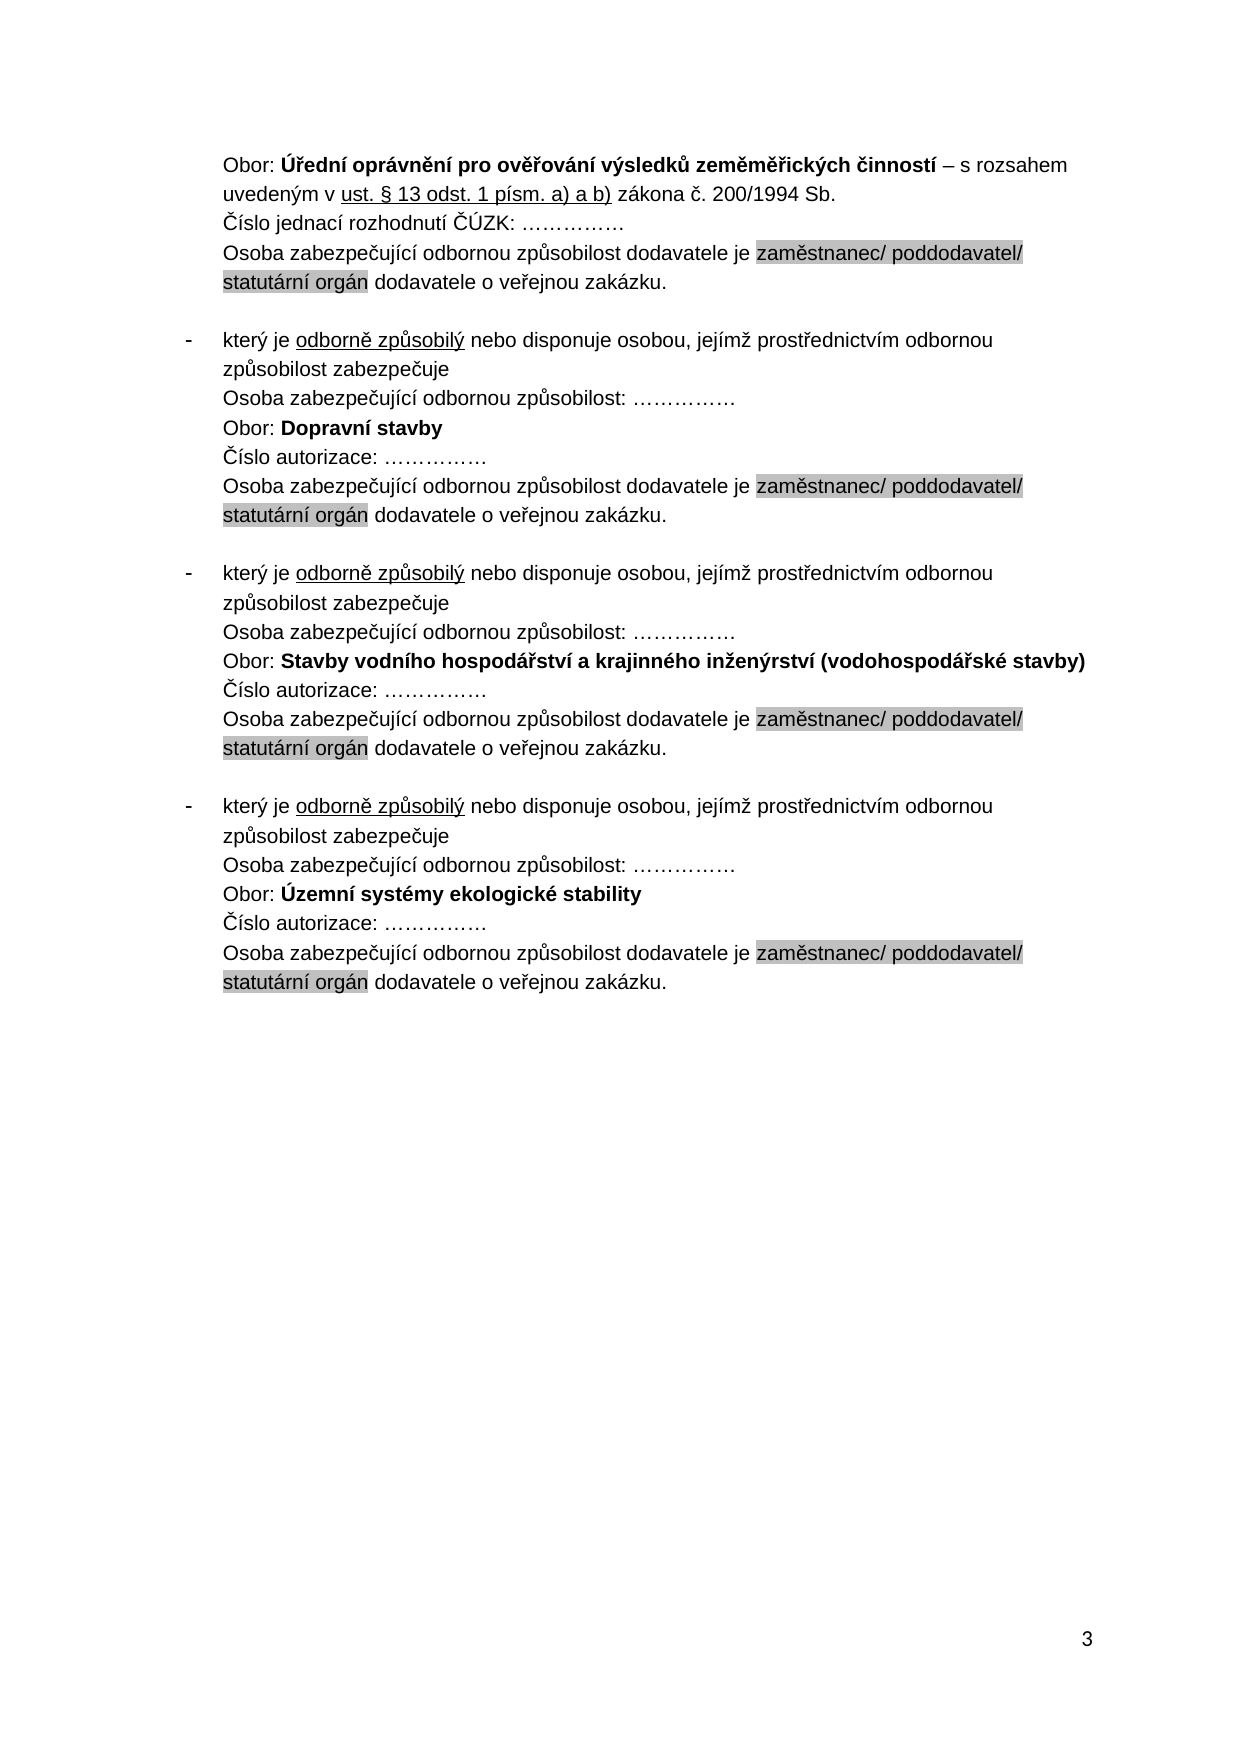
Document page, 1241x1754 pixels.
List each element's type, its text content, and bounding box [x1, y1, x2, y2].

list Obor: Stavby vodního hospodářství a krajinného inženýrství (vodohospodářské stavby) [223, 643, 1093, 673]
list který je odborně způsobilý nebo disponuje osobou, jejímž prostřednictvím odbornou způsobilost zabezpečuje [185, 789, 1093, 848]
list který je odborně způsobilý nebo disponuje osobou, jejímž prostřednictvím odbornou způsobilost zabezpečuje [185, 556, 1093, 614]
list Číslo autorizace: …………… [223, 673, 1093, 702]
list Obor: Územní systémy ekologické stability [223, 877, 1093, 906]
list Osoba zabezpečující odbornou způsobilost dodavatele je zaměstnanec/ poddodavatel/ statutární orgán dodavatele o veřejnou zakázku. [223, 702, 1093, 760]
list Osoba zabezpečující odbornou způsobilost: …………… [223, 614, 1093, 643]
list Obor: Úřední oprávnění pro ověřování výsledků zeměměřických činností – s rozsahem uvedeným v ust. § 13 odst. 1 písm. a) a b) zákona č. 200/1994 Sb. [223, 148, 1093, 206]
list Osoba zabezpečující odbornou způsobilost dodavatele je zaměstnanec/ poddodavatel/ statutární orgán dodavatele o veřejnou zakázku. [223, 235, 1093, 293]
list Osoba zabezpečující odbornou způsobilost: …………… [223, 848, 1093, 877]
list Osoba zabezpečující odbornou způsobilost dodavatele je zaměstnanec/ poddodavatel/ statutární orgán dodavatele o veřejnou zakázku. [223, 935, 1093, 993]
list Obor: Dopravní stavby [223, 410, 1093, 439]
list Číslo jednací rozhodnutí ČÚZK: …………… [223, 206, 1093, 235]
list Číslo autorizace: …………… [223, 439, 1093, 468]
list který je odborně způsobilý nebo disponuje osobou, jejímž prostřednictvím odbornou způsobilost zabezpečuje [185, 323, 1093, 381]
list Osoba zabezpečující odbornou způsobilost: …………… [223, 381, 1093, 410]
list Číslo autorizace: …………… [223, 906, 1093, 935]
list Osoba zabezpečující odbornou způsobilost dodavatele je zaměstnanec/ poddodavatel/ statutární orgán dodavatele o veřejnou zakázku. [223, 468, 1093, 527]
